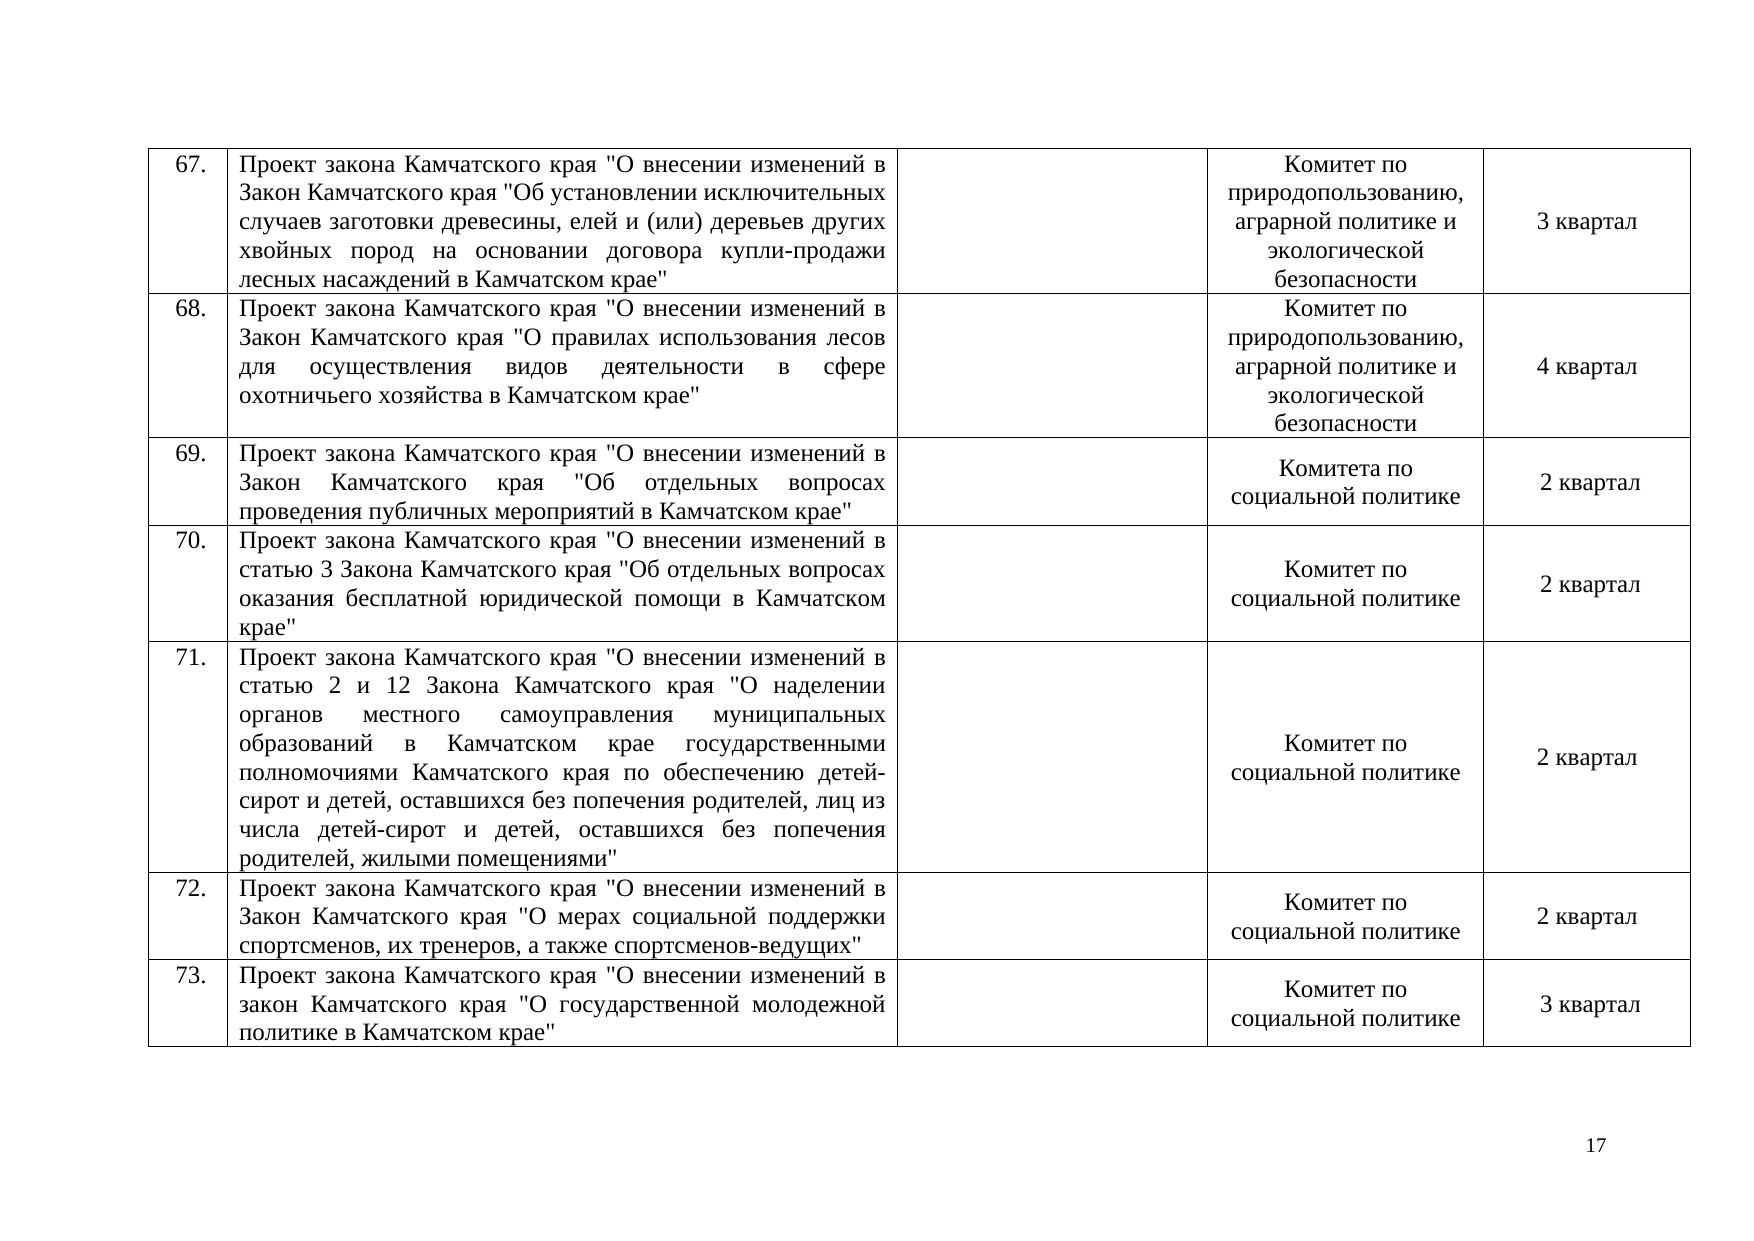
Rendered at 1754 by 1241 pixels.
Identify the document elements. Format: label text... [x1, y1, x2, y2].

table_cell Комитет по природопользованию, аграрной политике и экологической безопасности [1208, 294, 1483, 437]
table_cell 73. [149, 960, 227, 1046]
table_cell 3 квартал [1484, 149, 1690, 292]
table_cell 2 квартал [1484, 873, 1690, 959]
table_cell [898, 294, 1207, 437]
table_cell Комитет по социальной политике [1208, 526, 1483, 641]
table_cell 67. [149, 149, 227, 292]
table_cell 70. [149, 526, 227, 641]
table_cell 2 квартал [1484, 438, 1690, 524]
table_cell Комитета по социальной политике [1208, 438, 1483, 524]
table_cell Проект закона Камчатского края "О внесении изменений в закон Камчатского края "О государственной молодежной политике в Камчатском крае" [228, 960, 897, 1046]
table_cell Проект закона Камчатского края "О внесении изменений в Закон Камчатского края "О правилах использования лесов для осуществления видов деятельности в сфере охотничьего хозяйства в Камчатском крае" [228, 294, 897, 437]
table_cell [898, 526, 1207, 641]
table_cell Проект закона Камчатского края "О внесении изменений в статью 2 и 12 Закона Камчатского края "О наделении органов местного самоуправления муниципальных образований в Камчатском крае государственными полномочиями Камчатского края по обеспечению детей-сирот и детей, оставшихся без попечения родителей, лиц из числа детей-сирот и детей, оставшихся без попечения родителей, жилыми помещениями" [228, 642, 897, 872]
table_cell Проект закона Камчатского края "О внесении изменений в Закон Камчатского края "О мерах социальной поддержки спортсменов, их тренеров, а также спортсменов-ведущих" [228, 873, 897, 959]
table_cell Проект закона Камчатского края "О внесении изменений в Закон Камчатского края "Об отдельных вопросах проведения публичных мероприятий в Камчатском крае" [228, 438, 897, 524]
table_cell [898, 642, 1207, 872]
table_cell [1208, 149, 1483, 292]
table_cell [898, 149, 1207, 292]
table_cell Комитет по социальной политике [1208, 960, 1483, 1046]
table_cell 3 квартал [1484, 960, 1690, 1046]
table_cell Проект закона Камчатского края "О внесении изменений в Закон Камчатского края "Об установлении исключительных случаев заготовки древесины, елей и (или) деревьев других хвойных пород на основании договора купли-продажи лесных насаждений в Камчатском крае" [228, 149, 897, 292]
table_cell Комитет по социальной политике [1208, 873, 1483, 959]
table_cell [898, 960, 1207, 1046]
table_cell 4 квартал [1484, 294, 1690, 437]
table_cell Проект закона Камчатского края "О внесении изменений в статью 3 Закона Камчатского края "Об отдельных вопросах оказания бесплатной юридической помощи в Камчатском крае" [228, 526, 897, 641]
table_cell 69. [149, 438, 227, 524]
table_cell 68. [149, 294, 227, 437]
table_cell 2 квартал [1484, 642, 1690, 872]
table_cell [898, 438, 1207, 524]
table_cell 72. [149, 873, 227, 959]
table_cell 2 квартал [1484, 526, 1690, 641]
table_cell Комитет по социальной политике [1208, 642, 1483, 872]
table_cell [898, 873, 1207, 959]
table_cell 71. [149, 642, 227, 872]
